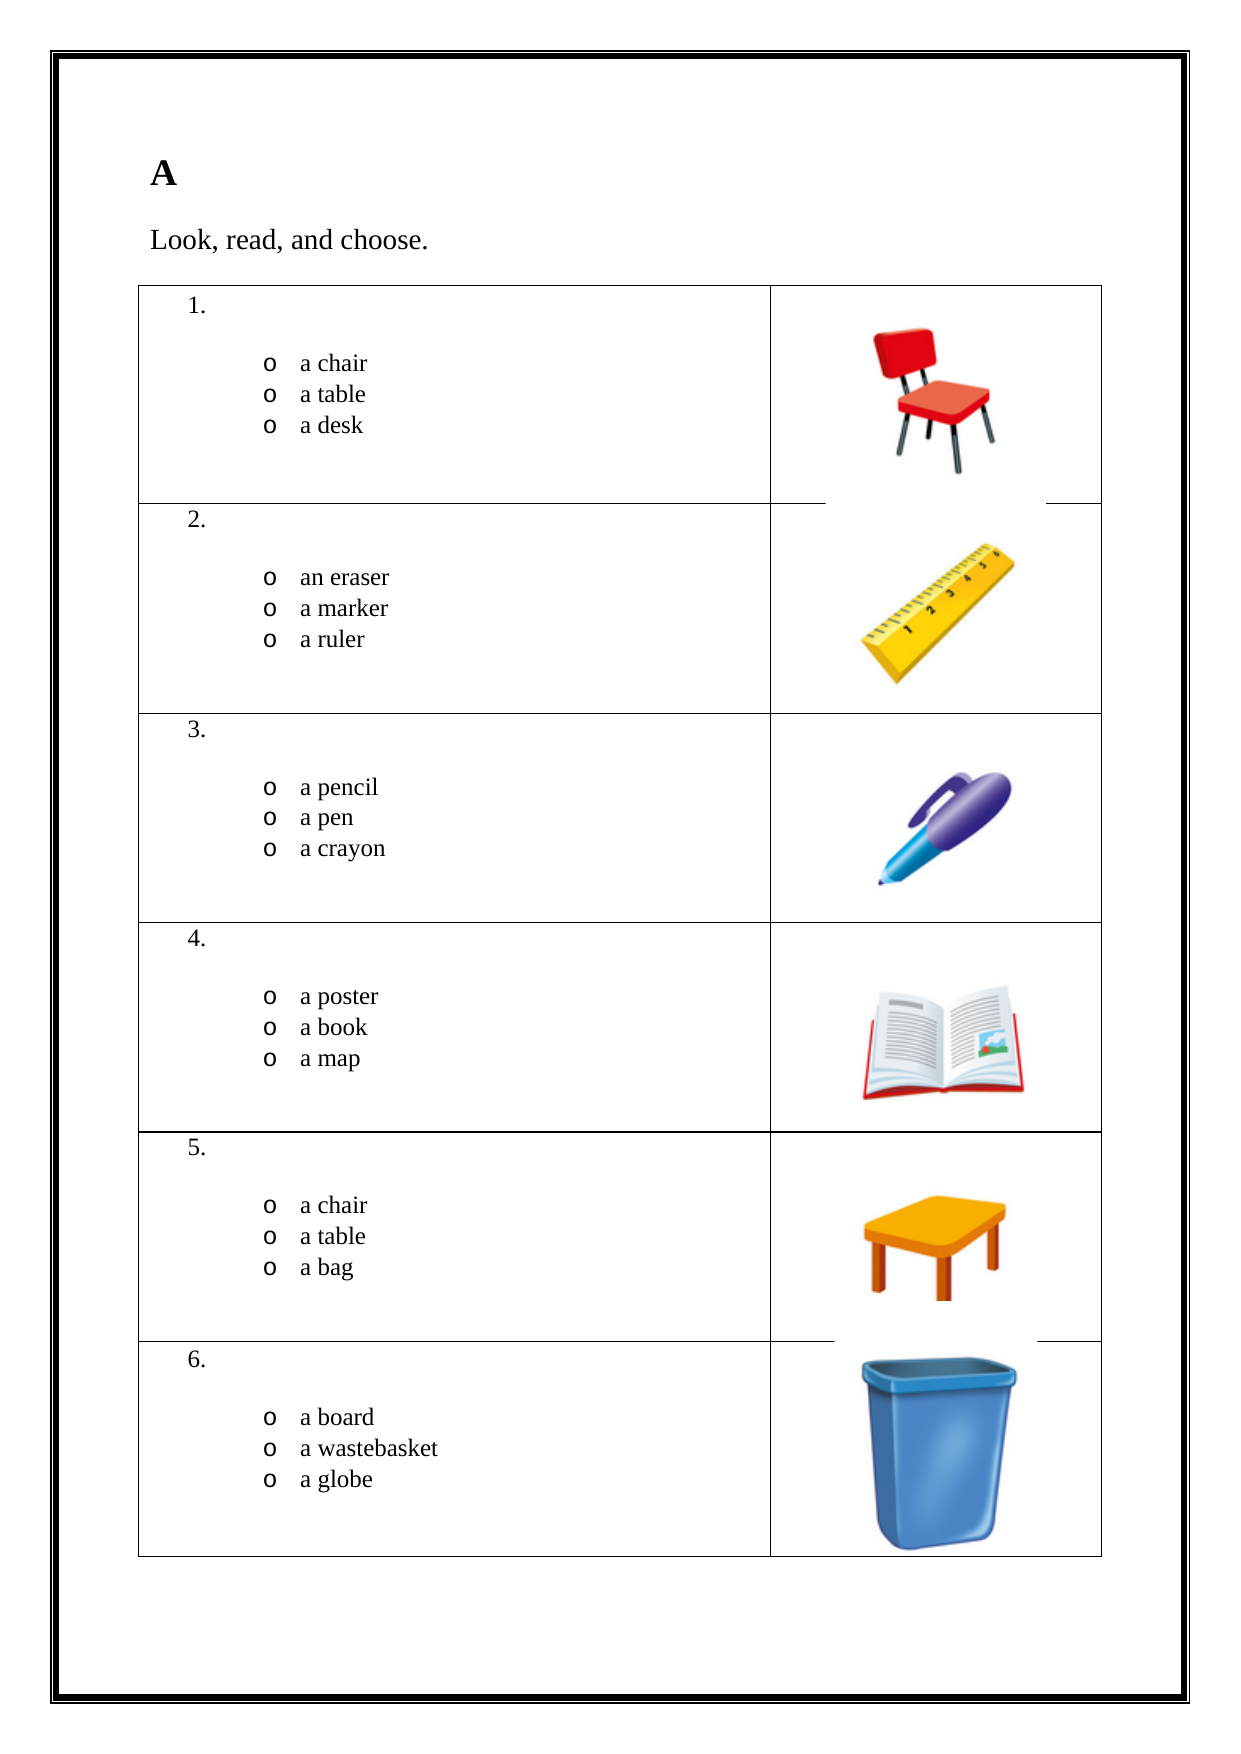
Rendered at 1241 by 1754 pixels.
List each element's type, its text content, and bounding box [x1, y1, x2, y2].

table_cell a pencil a pen a crayon [139, 714, 770, 922]
table_cell [771, 923, 1101, 1131]
table_cell an eraser a marker a ruler [139, 504, 770, 713]
picture [835, 717, 1036, 919]
picture [834, 1341, 1038, 1556]
table_cell a poster a book a map [139, 923, 770, 1131]
table_cell [1038, 1342, 1101, 1556]
picture [825, 286, 1046, 504]
table_cell [771, 1342, 834, 1556]
table_cell [771, 504, 1101, 713]
picture [835, 511, 1037, 706]
table_header [1046, 286, 1101, 503]
table_cell [771, 714, 1101, 922]
text Look, read, and choose. [150, 222, 1090, 256]
table_header [771, 286, 825, 503]
text A [150, 150, 1090, 193]
table_cell a board a wastebasket a globe [139, 1342, 770, 1556]
table_header a chair a table a desk [139, 286, 770, 503]
picture [848, 1172, 1024, 1301]
picture [835, 935, 1037, 1119]
table_cell a chair a table a bag [139, 1133, 770, 1341]
table_cell [771, 1133, 1101, 1341]
